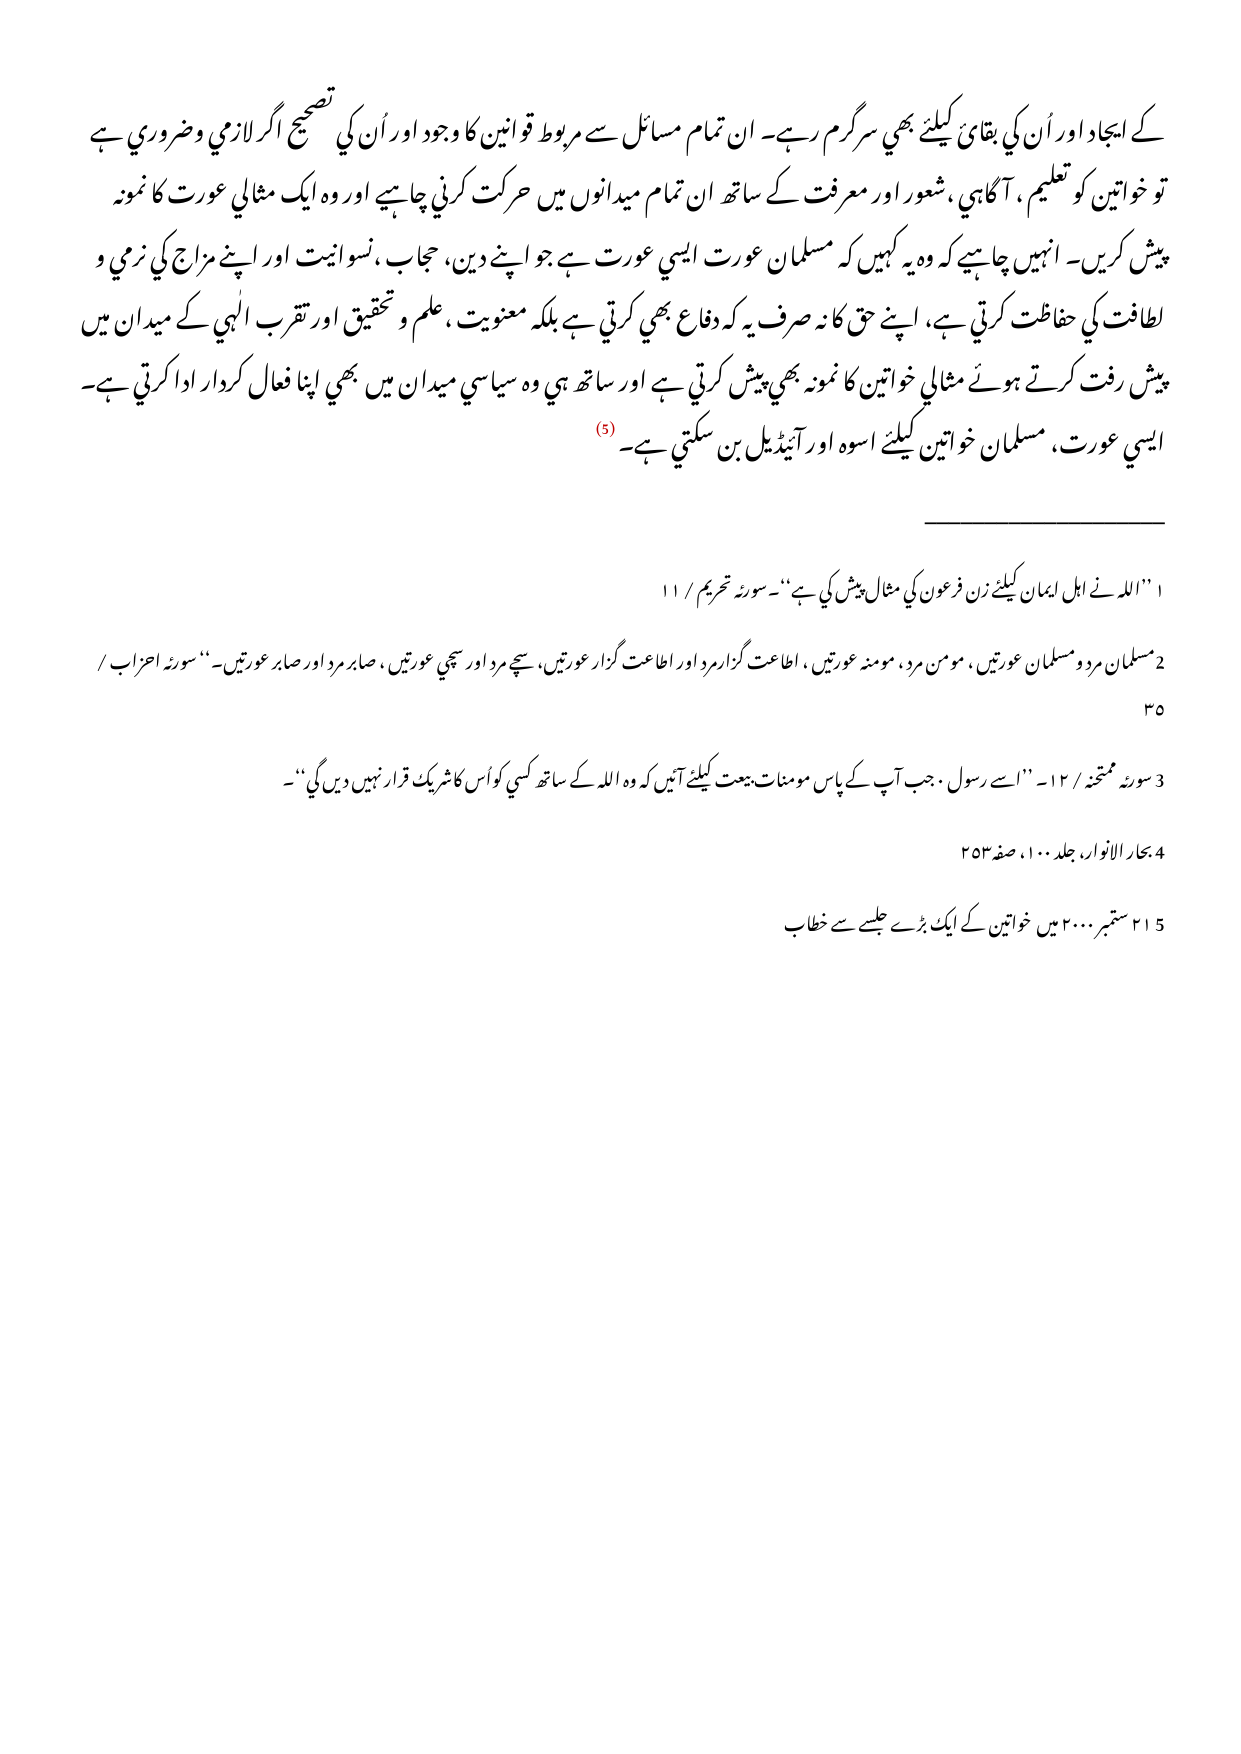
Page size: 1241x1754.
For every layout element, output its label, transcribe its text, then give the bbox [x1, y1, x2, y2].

text ١ ’’اللہ نے اہل ايمان کيلئے زن فرعون کي مثال پيش کي ہے‘‘۔سورئہ تحريم / ١١ [75, 561, 1165, 608]
text 3 سورئہ ممتحنہ / ١٢۔ ’’اسے رسول ۰ جب آپ کے پاس مومنات بيعت کيلئے آئيں کہ وہ اللہ کے ساتھ کسي کواُس کاشريک قرار نہيں ديں گي‘‘۔ [75, 752, 1165, 799]
text 4 بحار الانوار، جلد ١٠٠، صفہ٢٥٣ [75, 824, 1165, 871]
text 2مسلمان مرد ومسلمان عورتيں ، مومن مرد ، مومنہ عورتيں ، اطاعت گزارمرد اور اطاعت گزار عورتيں، سچے مرد اور سچي عورتيں ، صابر مرد اور صابر عورتيں۔‘‘ سورئہ احزاب / ٣٥ [75, 633, 1165, 727]
text ____________________ [75, 469, 1165, 536]
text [75, 94, 1165, 469]
text 5 ٢١ ستمبر ٢٠٠٠ ميں خواتين کے ايک بڑے جلسے سے خطاب [75, 896, 1165, 943]
